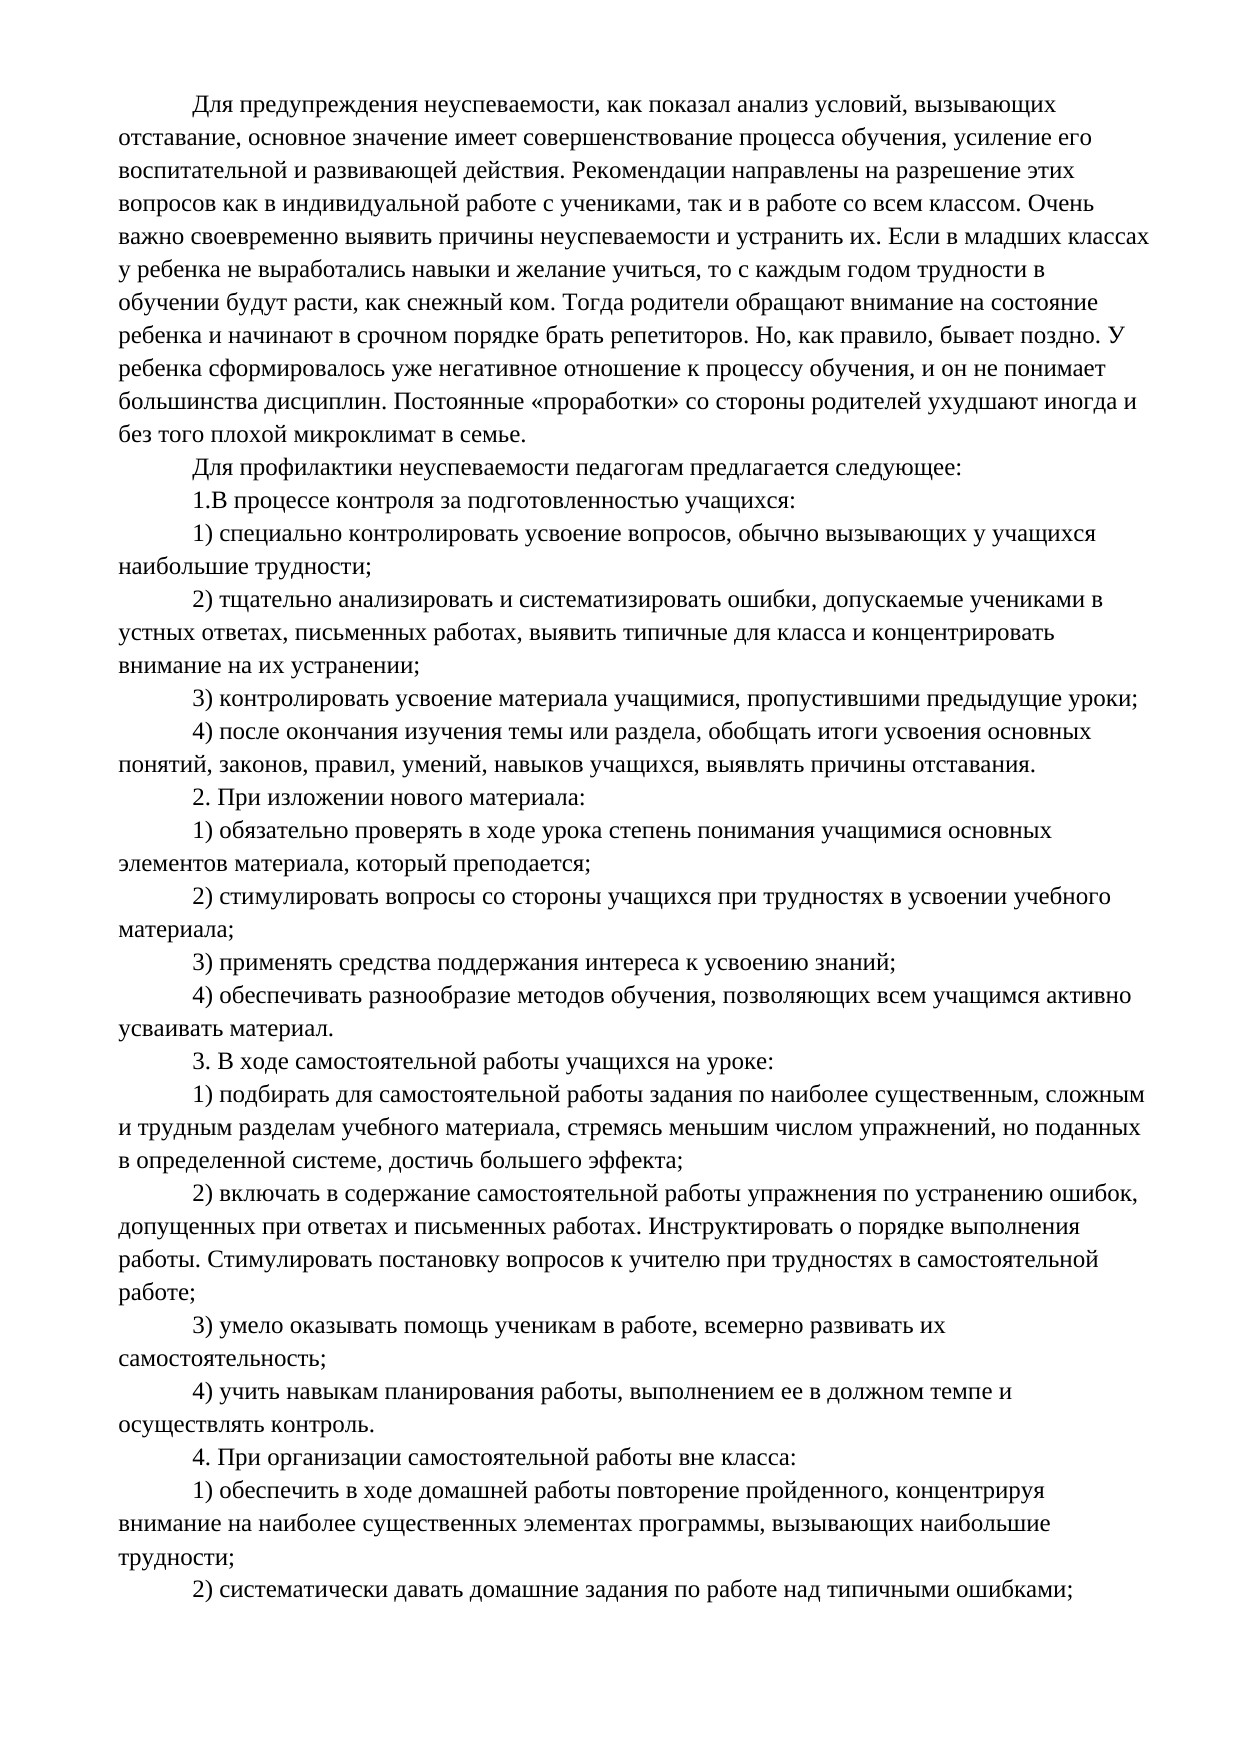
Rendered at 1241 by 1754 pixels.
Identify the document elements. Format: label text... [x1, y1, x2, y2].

text 1) специально контролировать усвоение вопросов, обычно вызывающих у учащихся наибольшие трудности; [118, 518, 1152, 580]
text 1) обеспечить в ходе домашней работы повторение пройденного, концентрируя внимание на наиболее существенных элементах программы, вызывающих наибольшие трудности; [118, 1476, 1152, 1570]
text 2. При изложении нового материала: [118, 782, 1152, 811]
text 2) стимулировать вопросы со стороны учащихся при трудностях в усвоении учебного материала; [118, 881, 1152, 943]
text 1) обязательно проверять в ходе урока степень понимания учащимися основных элементов материала, который преподается; [118, 815, 1152, 877]
text 2) систематически давать домашние задания по работе над типичными ошибками; [118, 1574, 1152, 1603]
text 3) умело оказывать помощь ученикам в работе, всемерно развивать их самостоятельность; [118, 1310, 1152, 1372]
text 4) обеспечивать разнообразие методов обучения, позволяющих всем учащимся активно усваивать материал. [118, 980, 1152, 1042]
text 4) учить навыкам планирования работы, выполнением ее в должном темпе и осуществлять контроль. [118, 1376, 1152, 1438]
text 3. В ходе самостоятельной работы учащихся на уроке: [118, 1046, 1152, 1075]
text Для профилактики неуспеваемости педагогам предлагается следующее: [118, 452, 1152, 481]
text 4. При организации самостоятельной работы вне класса: [118, 1442, 1152, 1471]
text Для предупреждения неуспеваемости, как показал анализ условий, вызывающих отставание, основное значение имеет совершенствование процесса обучения, усиление его воспитательной и развивающей действия. Рекомендации направлены на разрешение этих вопросов как в индивидуальной работе с учениками, так и в работе со всем классом. Очень важно своевременно выявить причины неуспеваемости и устранить их. Если в младших классах у ребенка не выработались навыки и желание учиться, то с каждым годом трудности в обучении будут расти, как снежный ком. Тогда родители обращают внимание на состояние ребенка и начинают в срочном порядке брать репетиторов. Но, как правило, бывает поздно. У ребенка сформировалось уже негативное отношение к процессу обучения, и он не понимает большинства дисциплин. Постоянные «проработки» со стороны родителей ухудшают иногда и без того плохой микроклимат в семье. [118, 89, 1152, 448]
text 2) тщательно анализировать и систематизировать ошибки, допускаемые учениками в устных ответах, письменных работах, выявить типичные для класса и концентрировать внимание на их устранении; [118, 584, 1152, 679]
text 1.В процессе контроля за подготовленностью учащихся: [118, 485, 1152, 514]
text 2) включать в содержание самостоятельной работы упражнения по устранению ошибок, допущенных при ответах и письменных работах. Инструктировать о порядке выполнения работы. Стимулировать постановку вопросов к учителю при трудностях в самостоятельной работе; [118, 1178, 1152, 1306]
text 1) подбирать для самостоятельной работы задания по наиболее существенным, сложным и трудным разделам учебного материала, стремясь меньшим числом упражнений, но поданных в определенной системе, достичь большего эффекта; [118, 1079, 1152, 1174]
text 3) контролировать усвоение материала учащимися, пропустившими предыдущие уроки; [118, 683, 1152, 712]
text 3) применять средства поддержания интереса к усвоению знаний; [118, 947, 1152, 976]
text 4) после окончания изучения темы или раздела, обобщать итоги усвоения основных понятий, законов, правил, умений, навыков учащихся, выявлять причины отставания. [118, 716, 1152, 778]
